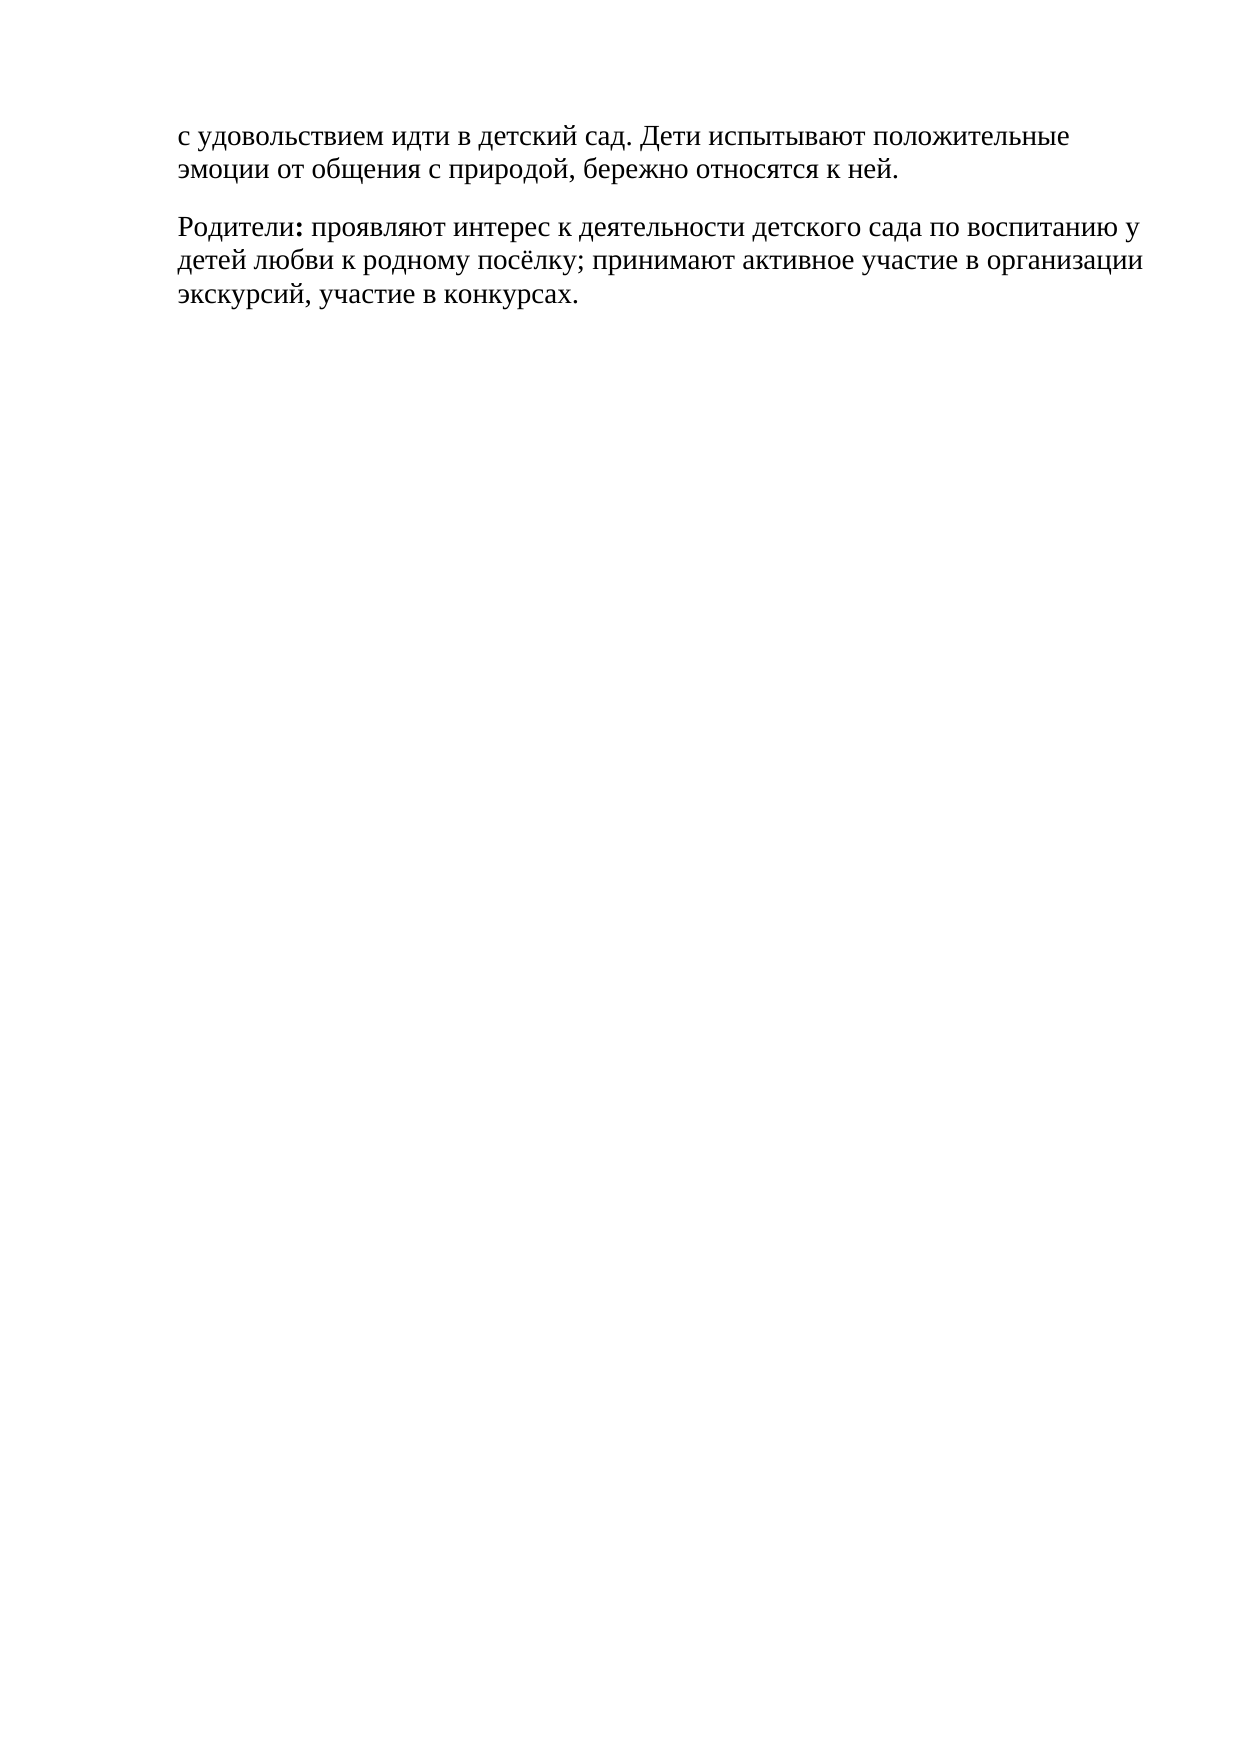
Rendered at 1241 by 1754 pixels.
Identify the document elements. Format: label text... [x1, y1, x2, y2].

text Родители: проявляют интерес к деятельности детского сада по воспитанию у детей любви к родному посёлку; принимают активное участие в организации экскурсий, участие в конкурсах. [177, 209, 1152, 309]
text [177, 118, 1152, 185]
